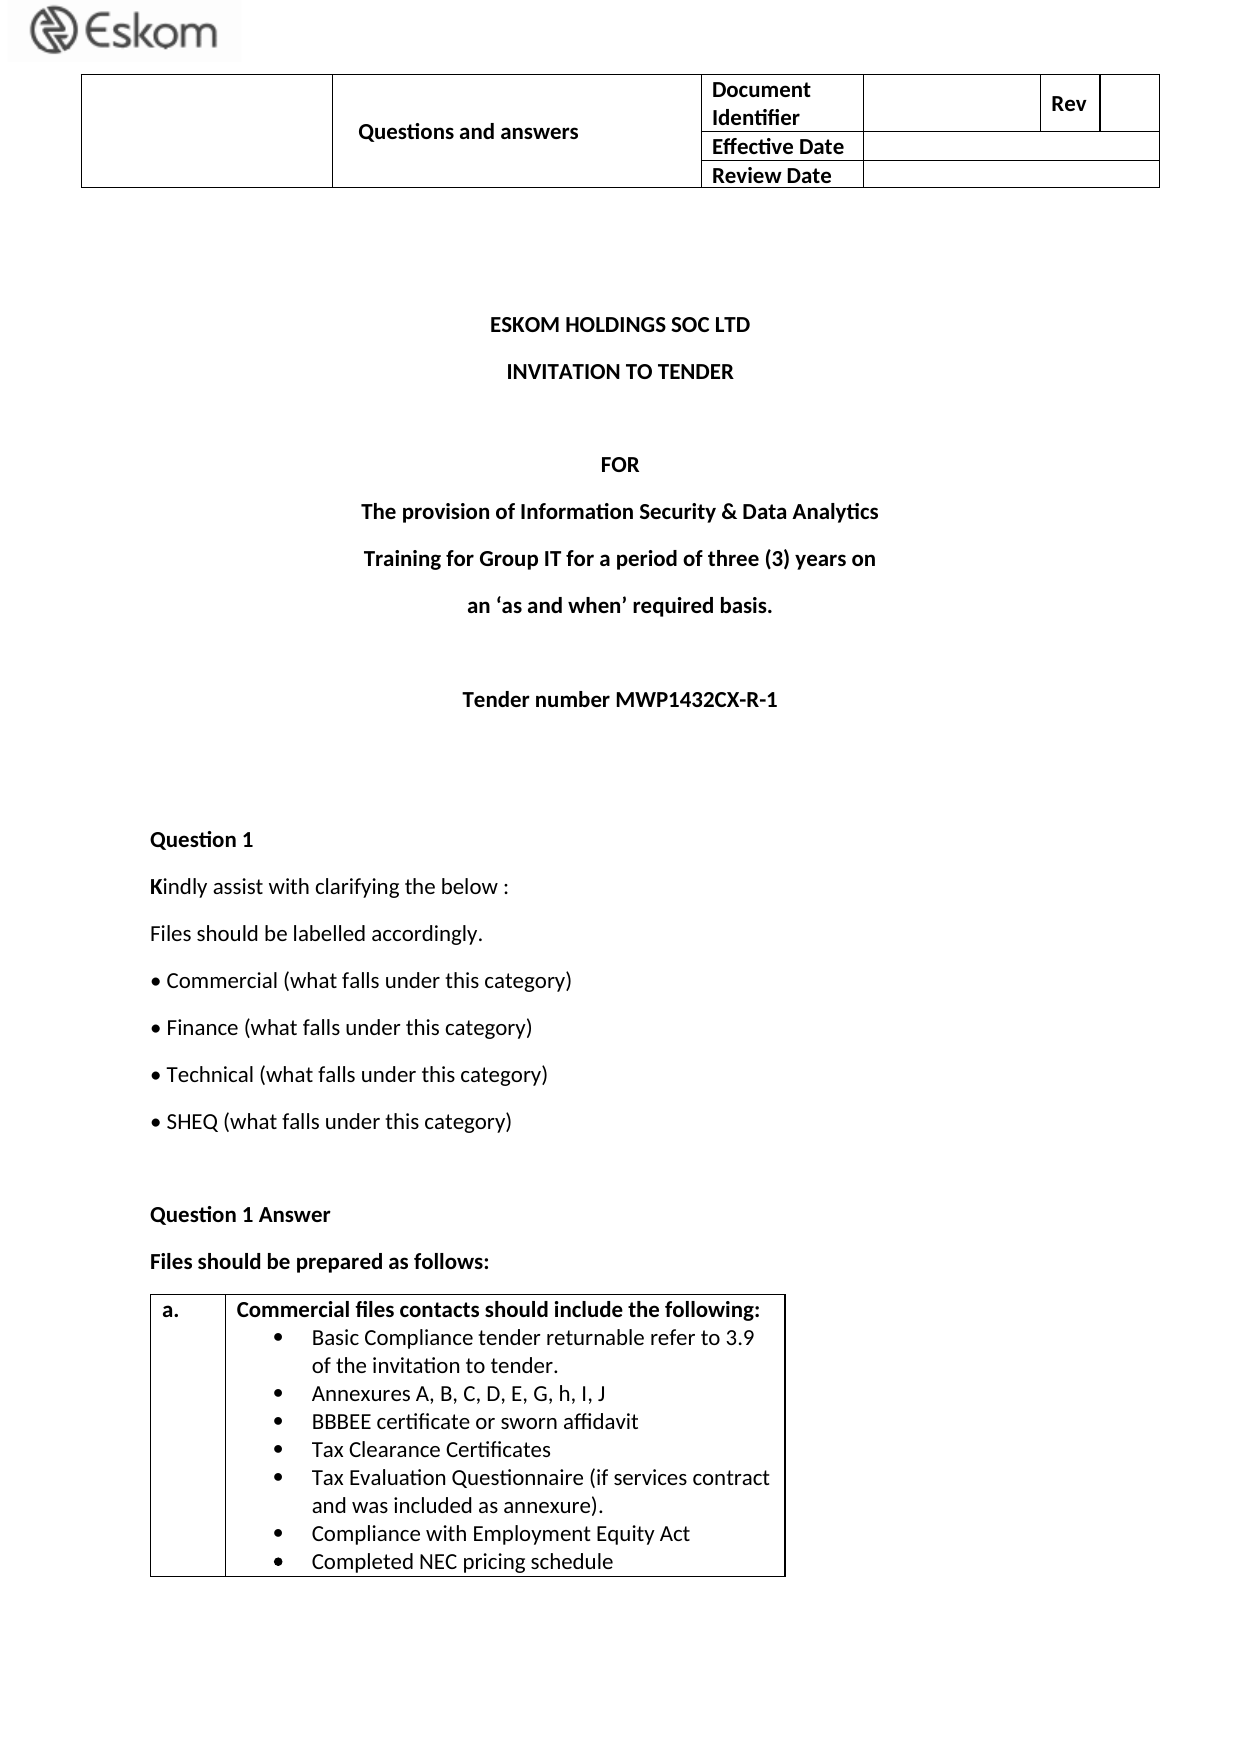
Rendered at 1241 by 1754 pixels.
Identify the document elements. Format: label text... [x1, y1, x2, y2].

text • Commercial (what falls under this category) [150, 966, 1090, 994]
text FOR [150, 451, 1090, 478]
text INVITATION TO TENDER [150, 357, 1090, 385]
text • Finance (what falls under this category) [150, 1013, 1090, 1041]
table_header a. [151, 1295, 225, 1576]
text ESKOM HOLDINGS SOC LTD [150, 310, 1090, 338]
text The provision of Information Security & Data Analytics [150, 497, 1090, 525]
text Training for Group IT for a period of three (3) years on [150, 544, 1090, 572]
text Files should be labelled accordingly. [150, 919, 1090, 947]
text Tender number MWP1432CX-R-1 [150, 685, 1090, 713]
text Question 1 [150, 826, 1090, 853]
text an ‘as and when’ required basis. [150, 591, 1090, 619]
text Question 1 Answer [150, 1201, 1090, 1228]
table_header Commercial files contacts should include the following: Basic Compliance tender returnable refer to 3.9 of the invitation to tender. Annexures A, B, C, D, E, G, h, I, J BBBEE certificate or sworn affidavit Tax Clearance Certificates Tax Evaluation Questionnaire (if services contract and was included as annexure). Compliance with Employment Equity Act Completed NEC pricing schedule [226, 1295, 784, 1576]
text Files should be prepared as follows: [150, 1247, 1090, 1275]
text • Technical (what falls under this category) [150, 1060, 1090, 1088]
text • SHEQ (what falls under this category) [150, 1107, 1090, 1135]
text Kindly assist with clarifying the below : [150, 872, 1090, 900]
